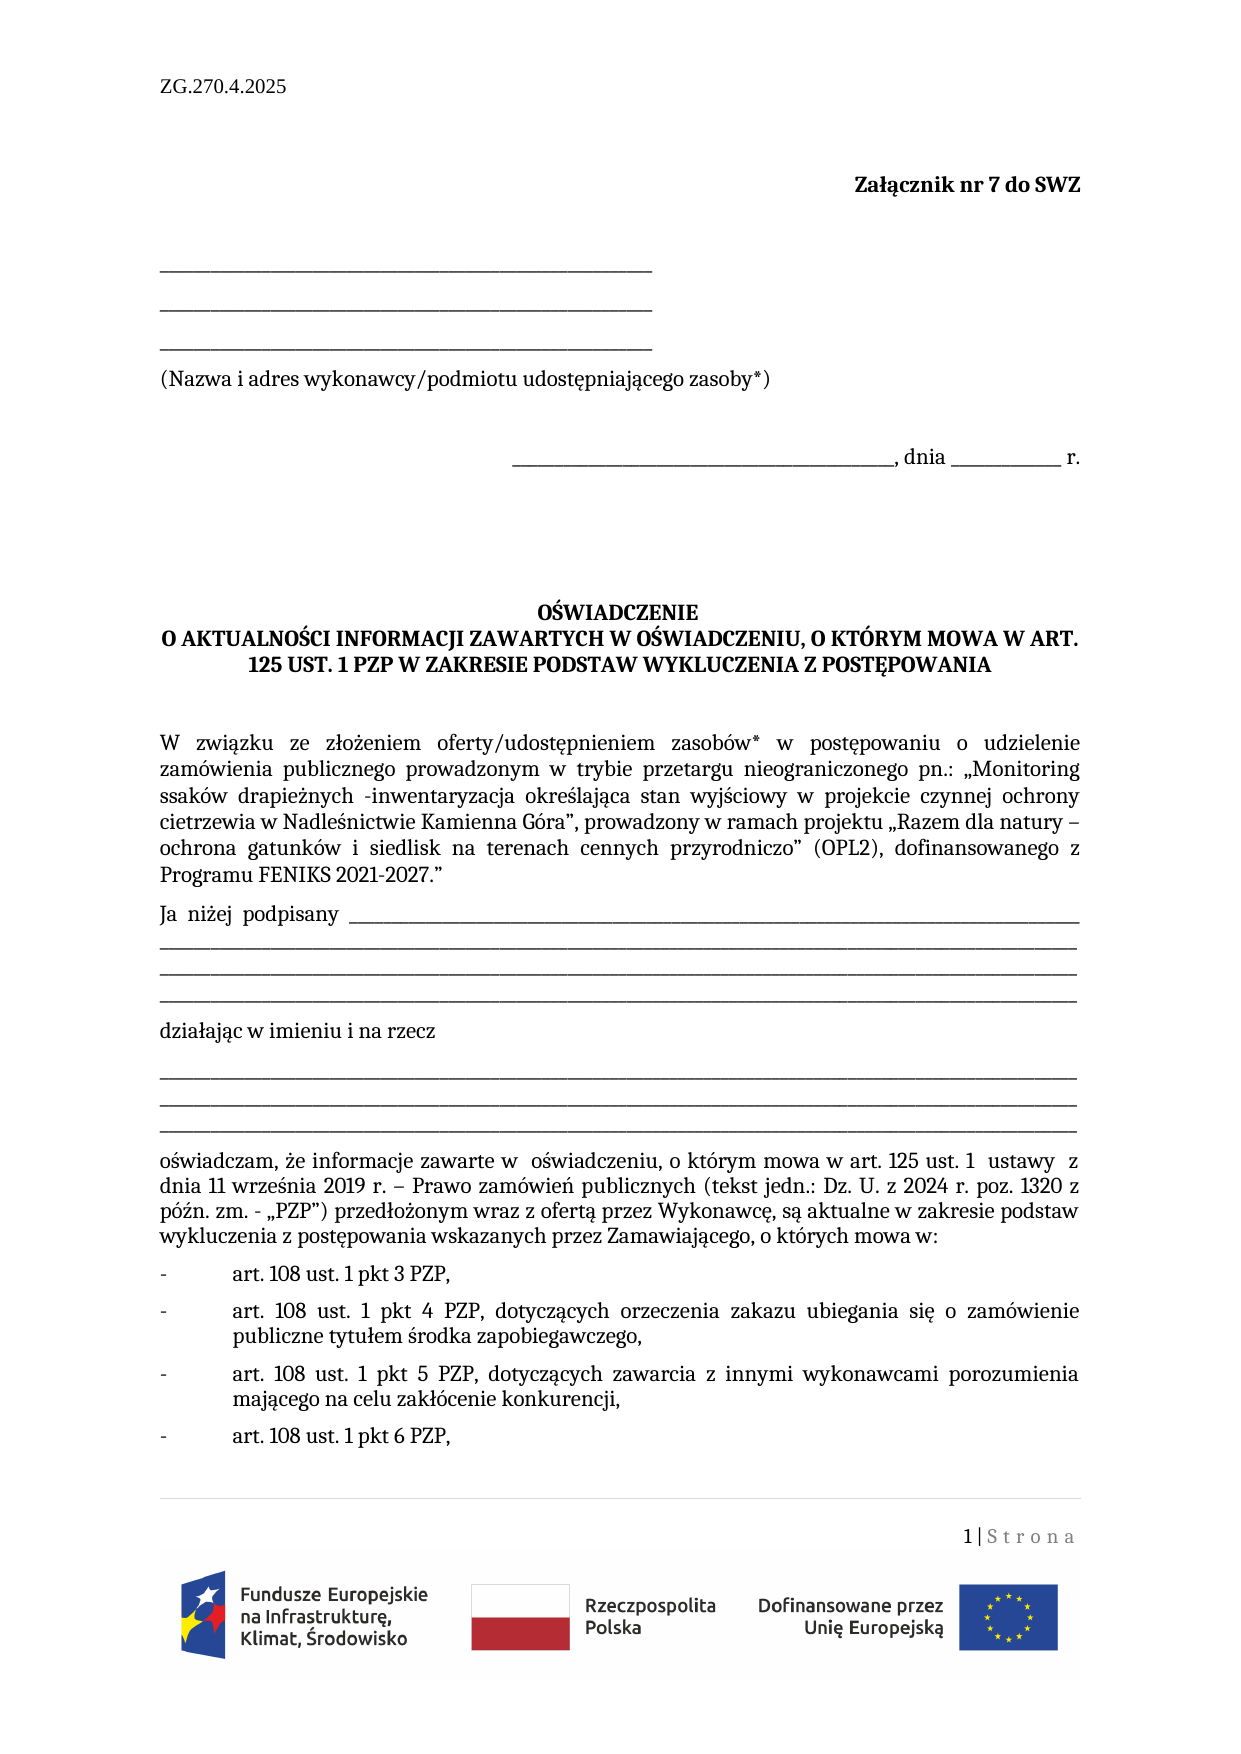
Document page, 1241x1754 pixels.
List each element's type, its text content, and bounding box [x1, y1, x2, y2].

text - art. 108 ust. 1 pkt 3 PZP, [159, 1261, 1081, 1286]
text W związku ze złożeniem oferty/udostępnieniem zasobów* w postępowaniu o udzielenie zamówienia publicznego prowadzonym w trybie przetargu nieograniczonego pn.: „Monitoring ssaków drapieżnych -inwentaryzacja określająca stan wyjściowy w projekcie czynnej ochrony cietrzewia w Nadleśnictwie Kamienna Góra”, prowadzony w ramach projektu „Razem dla natury – ochrona gatunków i siedlisk na terenach cennych przyrodniczo” (OPL2), dofinansowanego z Programu FENIKS 2021-2027.” [159, 730, 1081, 888]
text OŚWIADCZENIE O AKTUALNOŚCI INFORMACJI ZAWARTYCH W OŚWIADCZENIU, O KTÓRYM MOWA W ART. 125 UST. 1 PZP W ZAKRESIE PODSTAW WYKLUCZENIA Z POSTĘPOWANIA [159, 599, 1081, 678]
text działając w imieniu i na rzecz [159, 1018, 1081, 1045]
text - art. 108 ust. 1 pkt 5 PZP, dotyczących zawarcia z innymi wykonawcami porozumienia mającego na celu zakłócenie konkurencji, [159, 1361, 1081, 1411]
text Ja niżej podpisany ______________________________________________________________________________________ ____________________________________________________________________________________________________________________________________________________________________________________________________________________________________________________________________________________________________________________________________ [159, 900, 1081, 1006]
text __________________________________________________________ [159, 288, 1081, 315]
text _____________________________________________, dnia _____________ r. [159, 444, 1081, 470]
text __________________________________________________________ [159, 250, 1081, 276]
text Załącznik nr 7 do SWZ [159, 172, 1081, 198]
text oświadczam, że informacje zawarte w oświadczeniu, o którym mowa w art. 125 ust. 1 ustawy z dnia 11 września 2019 r. – Prawo zamówień publicznych (tekst jedn.: Dz. U. z 2024 r. poz. 1320 z późn. zm. - „PZP”) przedłożonym wraz z ofertą przez Wykonawcę, są aktualne w zakresie podstaw wykluczenia z postępowania wskazanych przez Zamawiającego, o których mowa w: [159, 1149, 1081, 1249]
picture [159, 1548, 1081, 1681]
text - art. 108 ust. 1 pkt 4 PZP, dotyczących orzeczenia zakazu ubiegania się o zamówienie publiczne tytułem środka zapobiegawczego, [159, 1299, 1081, 1349]
text ____________________________________________________________________________________________________________________________________________________________________________________________________________________________________________________________________________________________________________________________________ [159, 1057, 1081, 1136]
text (Nazwa i adres wykonawcy/podmiotu udostępniającego zasoby*) [159, 366, 1081, 393]
text __________________________________________________________ [159, 327, 1081, 354]
text - art. 108 ust. 1 pkt 6 PZP, [159, 1424, 1081, 1449]
